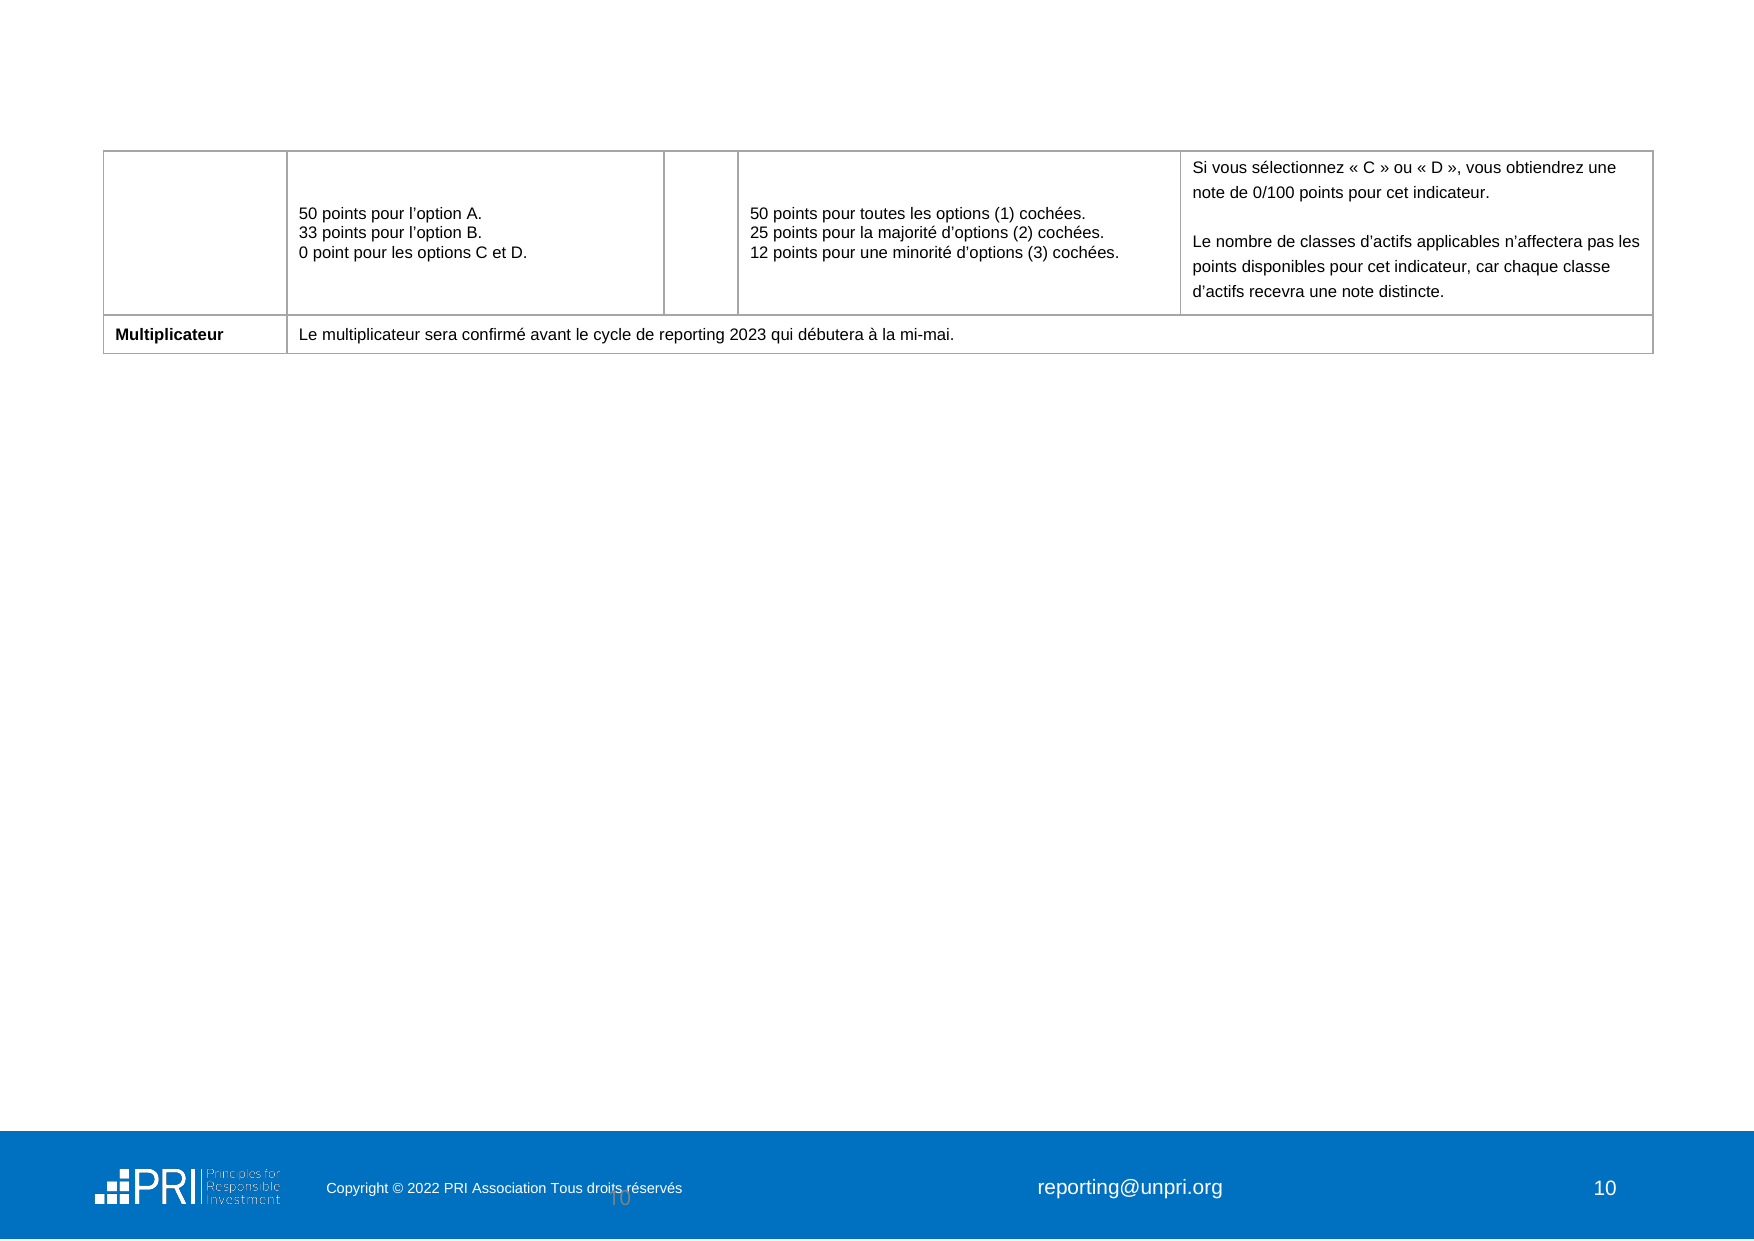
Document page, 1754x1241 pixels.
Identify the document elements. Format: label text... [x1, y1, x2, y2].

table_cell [1181, 152, 1652, 314]
table_cell Le multiplicateur sera confirmé avant le cycle de reporting 2023 qui débutera à la mi-mai. [288, 316, 1652, 353]
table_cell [739, 152, 1180, 314]
picture [92, 1166, 282, 1207]
table_cell Multiplicateur [104, 316, 286, 353]
table_cell [104, 152, 286, 314]
table_cell ET [665, 152, 737, 314]
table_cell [288, 152, 663, 314]
